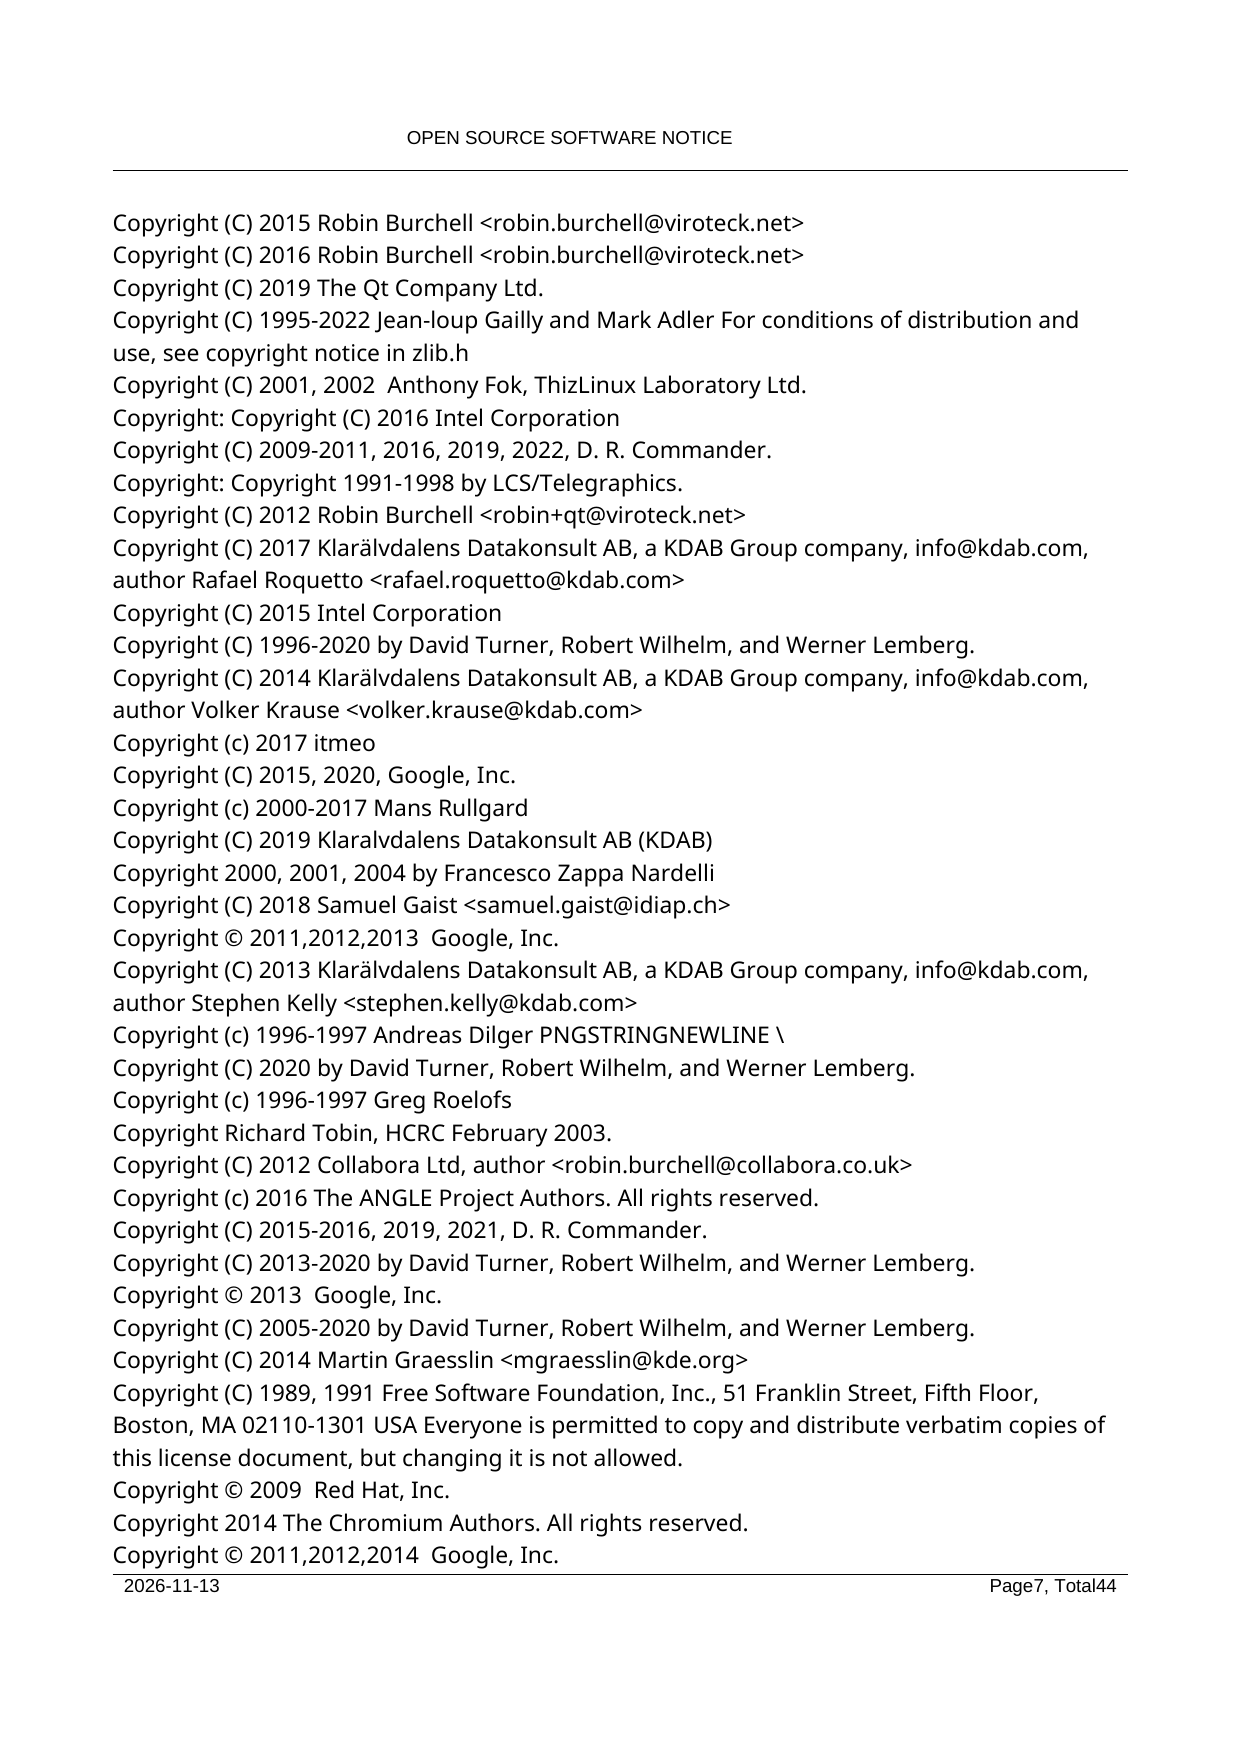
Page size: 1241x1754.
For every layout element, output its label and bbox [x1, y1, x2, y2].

text [112, 206, 1128, 1571]
